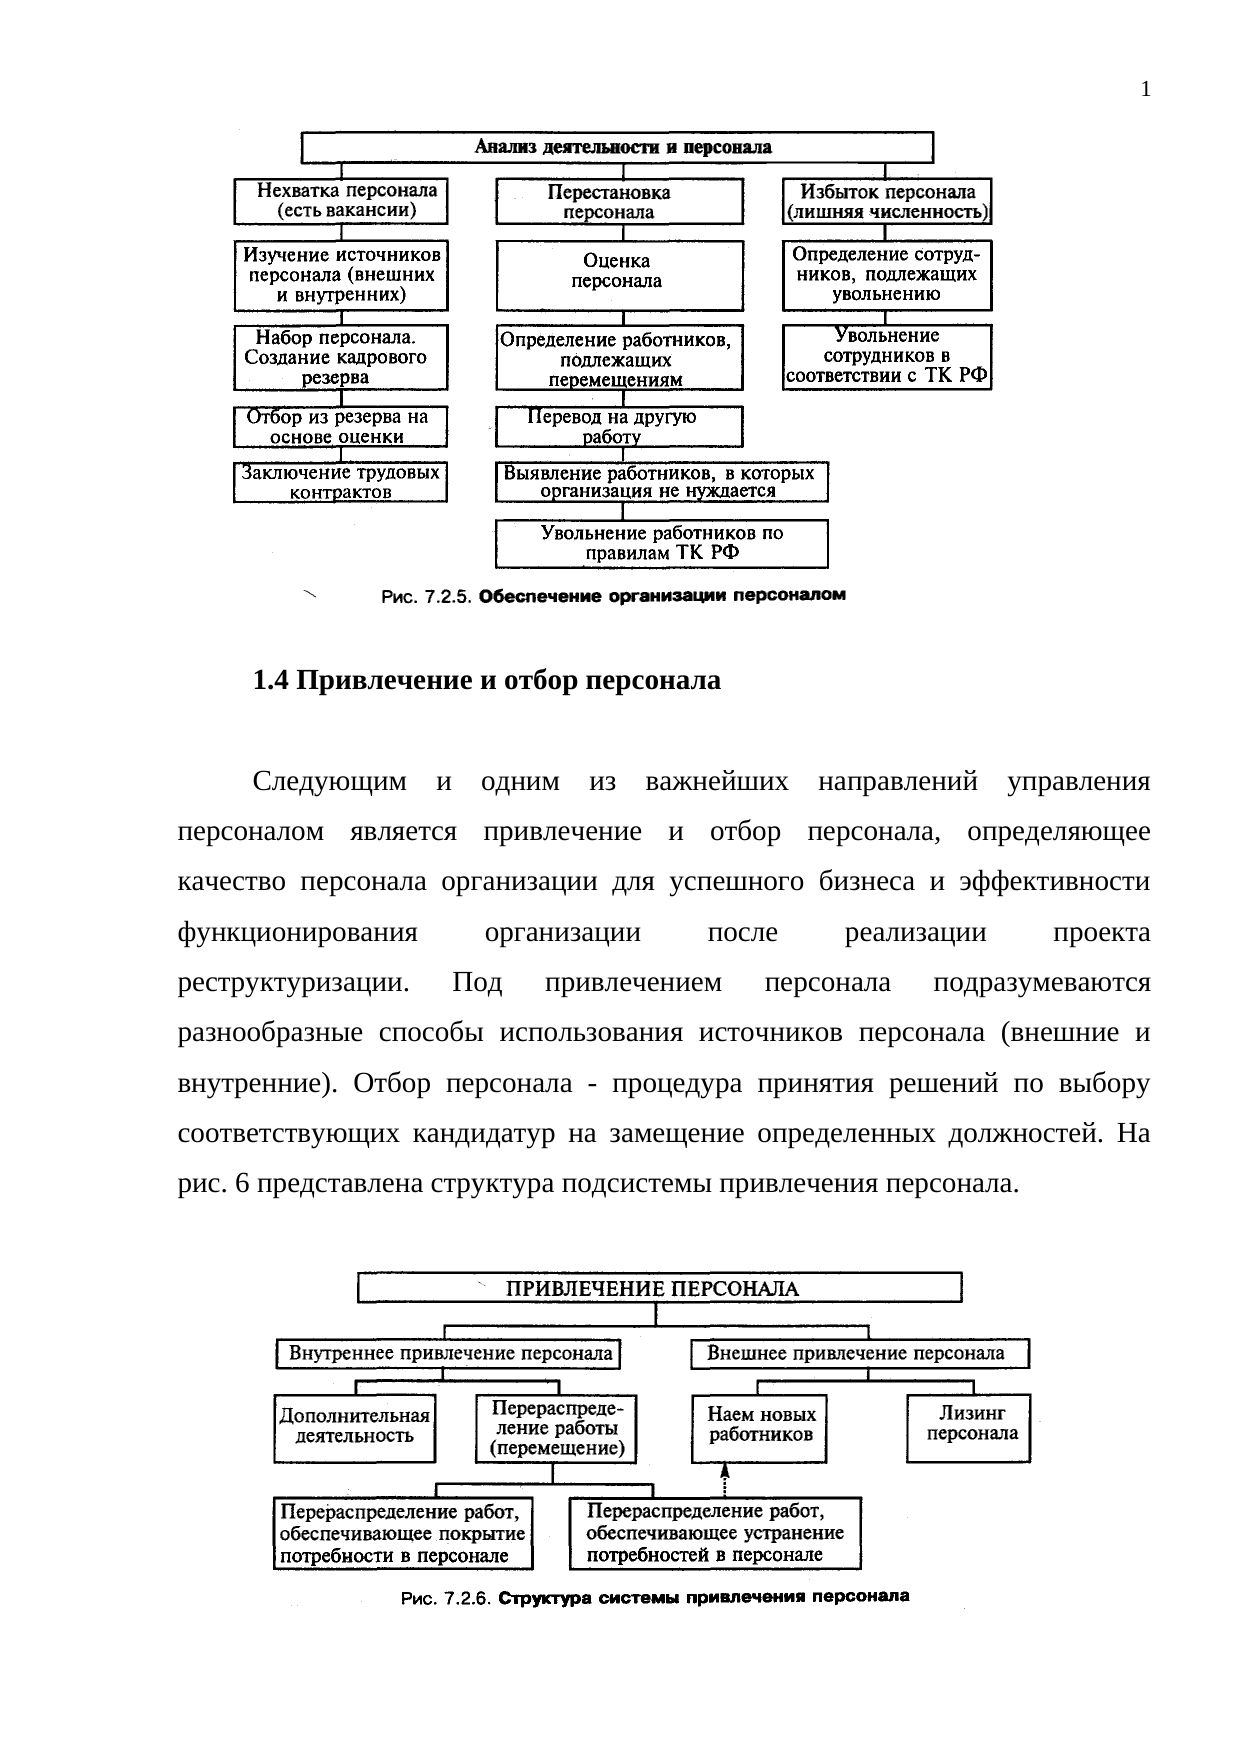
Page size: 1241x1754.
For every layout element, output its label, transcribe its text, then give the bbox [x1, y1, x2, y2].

picture [252, 1265, 1042, 1613]
text Следующим и одним из важнейших направлений управления персоналом является привлечение и отбор персонала, определяющее качество персонала организации для успешного бизнеса и эффективности функционирования организации после реализации проекта реструктуризации. Под привлечением персонала подразумеваются разнообразные способы использования источников персонала (внешние и внутренние). Отбор персонала - процедура принятия решений по выбору соответствующих кандидатур на замещение определенных должностей. На рис. 6 представлена структура подсистемы привлечения персонала. [177, 763, 1152, 1199]
picture [212, 118, 1018, 612]
text 1.4 Привлечение и отбор персонала [177, 662, 1152, 696]
